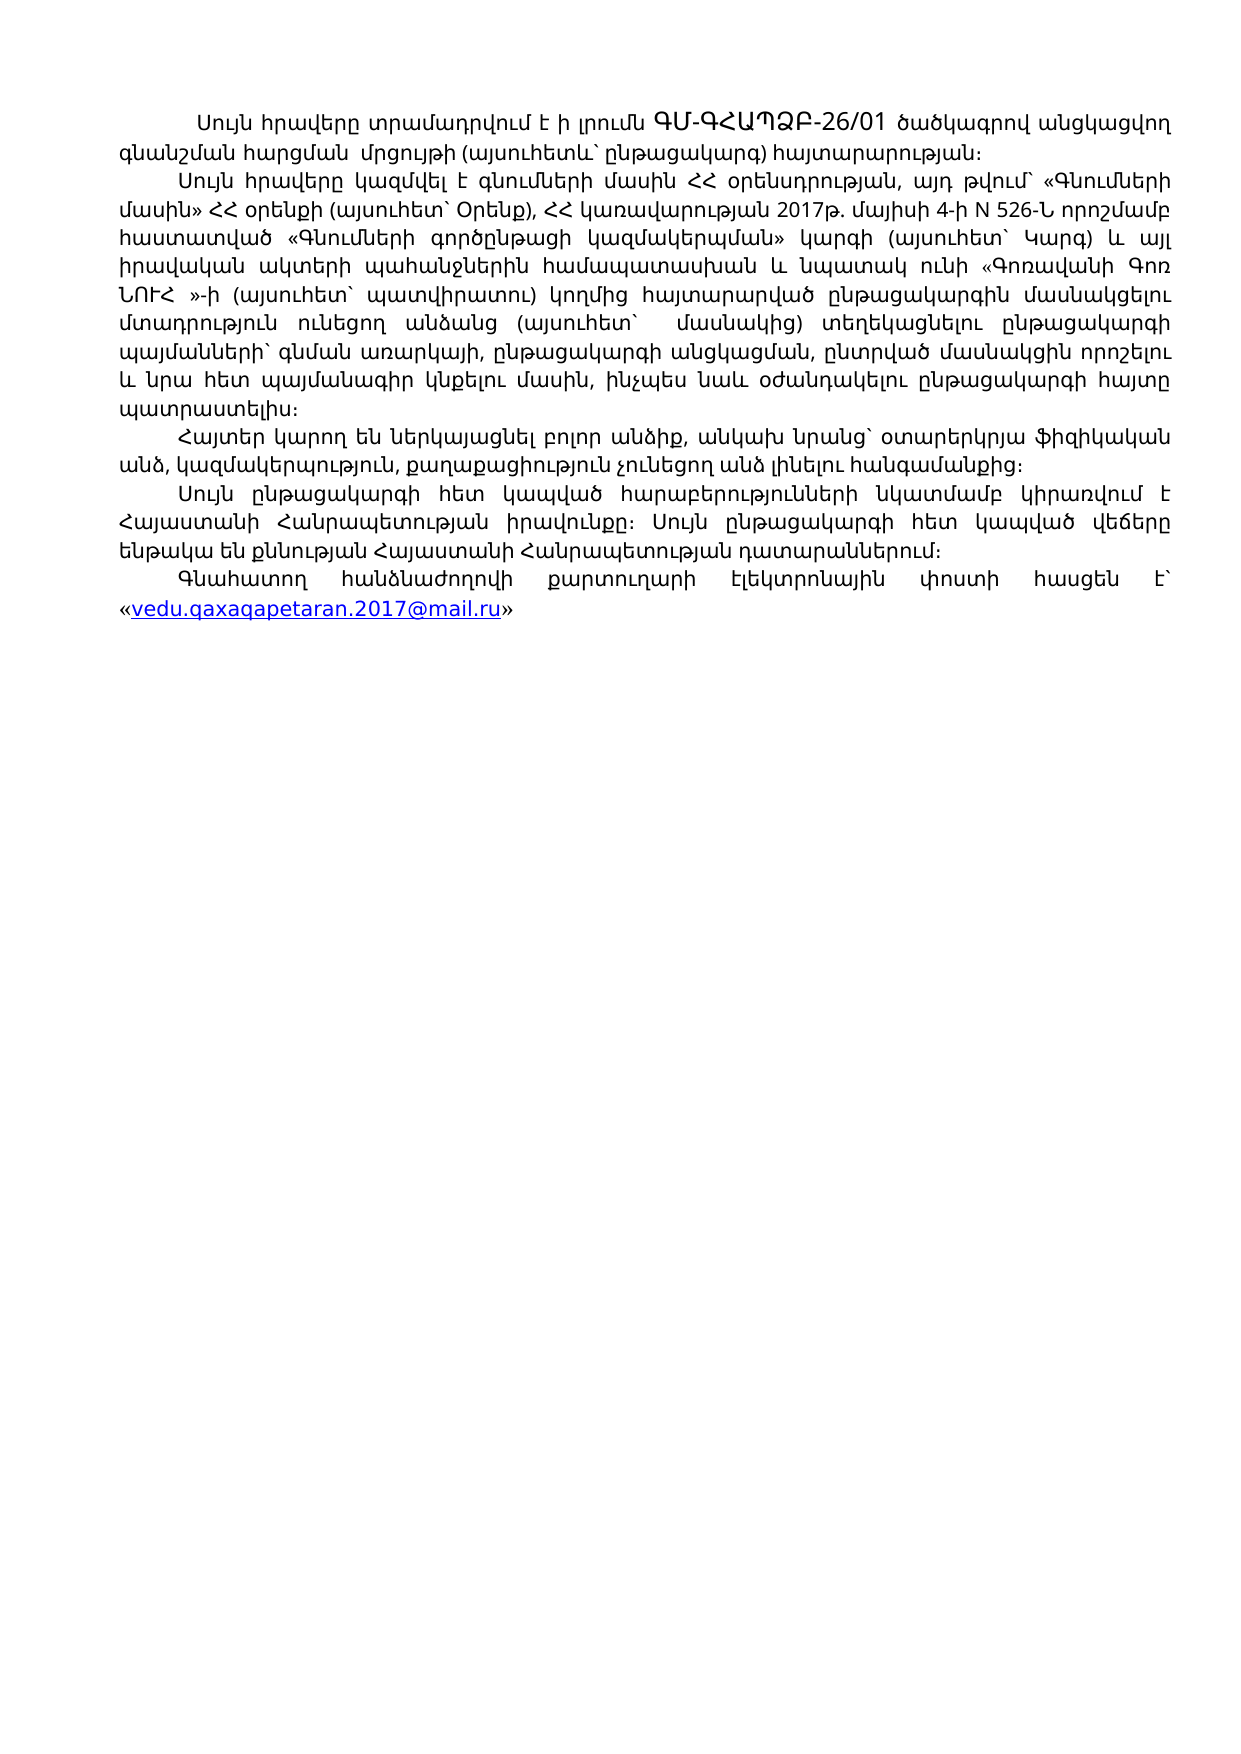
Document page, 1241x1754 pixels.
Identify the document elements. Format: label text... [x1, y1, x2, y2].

text Սույն հրավերը տրամադրվում է ի լրումն ԳՄ-ԳՀԱՊՁԲ-26/01 ծածկագրով անցկացվող գնանշման հարցման մրցույթի (այսուհետև` ընթացակարգ) հայտարարության։ [118, 104, 1171, 166]
text Սույն հրավերը կազմվել է գնումների մասին ՀՀ օրենսդրության, այդ թվում` «Գնումների մասին» ՀՀ օրենքի (այսուհետ` Օրենք), ՀՀ կառավարության 2017թ. մայիսի 4-ի N 526-Ն որոշմամբ հաստատված «Գնումների գործընթացի կազմակերպման» կարգի (այսուհետ` Կարգ) և այլ իրավական ակտերի պահանջներին համապատասխան և նպատակ ունի «Գոռավանի Գոռ ՆՈՒՀ »-ի (այսուհետ` պատվիրատու) կողմից հայտարարված ընթացակարգին մասնակցելու մտադրություն ունեցող անձանց (այսուհետ` մասնակից) տեղեկացնելու ընթացակարգի պայմանների` գնման առարկայի, ընթացակարգի անցկացման, ընտրված մասնակցին որոշելու և նրա հետ պայմանագիր կնքելու մասին, ինչպես նաև օժանդակելու ընթացակարգի հայտը պատրաստելիս։ [118, 166, 1171, 422]
text Հայտեր կարող են ներկայացնել բոլոր անձիք, անկախ նրանց` օտարերկրյա ֆիզիկական անձ, կազմակերպություն, քաղաքացիություն չունեցող անձ լինելու հանգամանքից։ [118, 422, 1171, 479]
text Գնահատող հանձնաժողովի քարտուղարի էլեկտրոնային փոստի հասցեն է` «vedu.qaxaqapetaran.2017@mail.ru» [118, 564, 1171, 622]
text Սույն ընթացակարգի հետ կապված հարաբերությունների նկատմամբ կիրառվում է Հայաստանի Հանրապետության իրավունքը։ Սույն ընթացակարգի հետ կապված վեճերը ենթակա են քննության Հայաստանի Հանրապետության դատարաններում։ [118, 479, 1171, 564]
